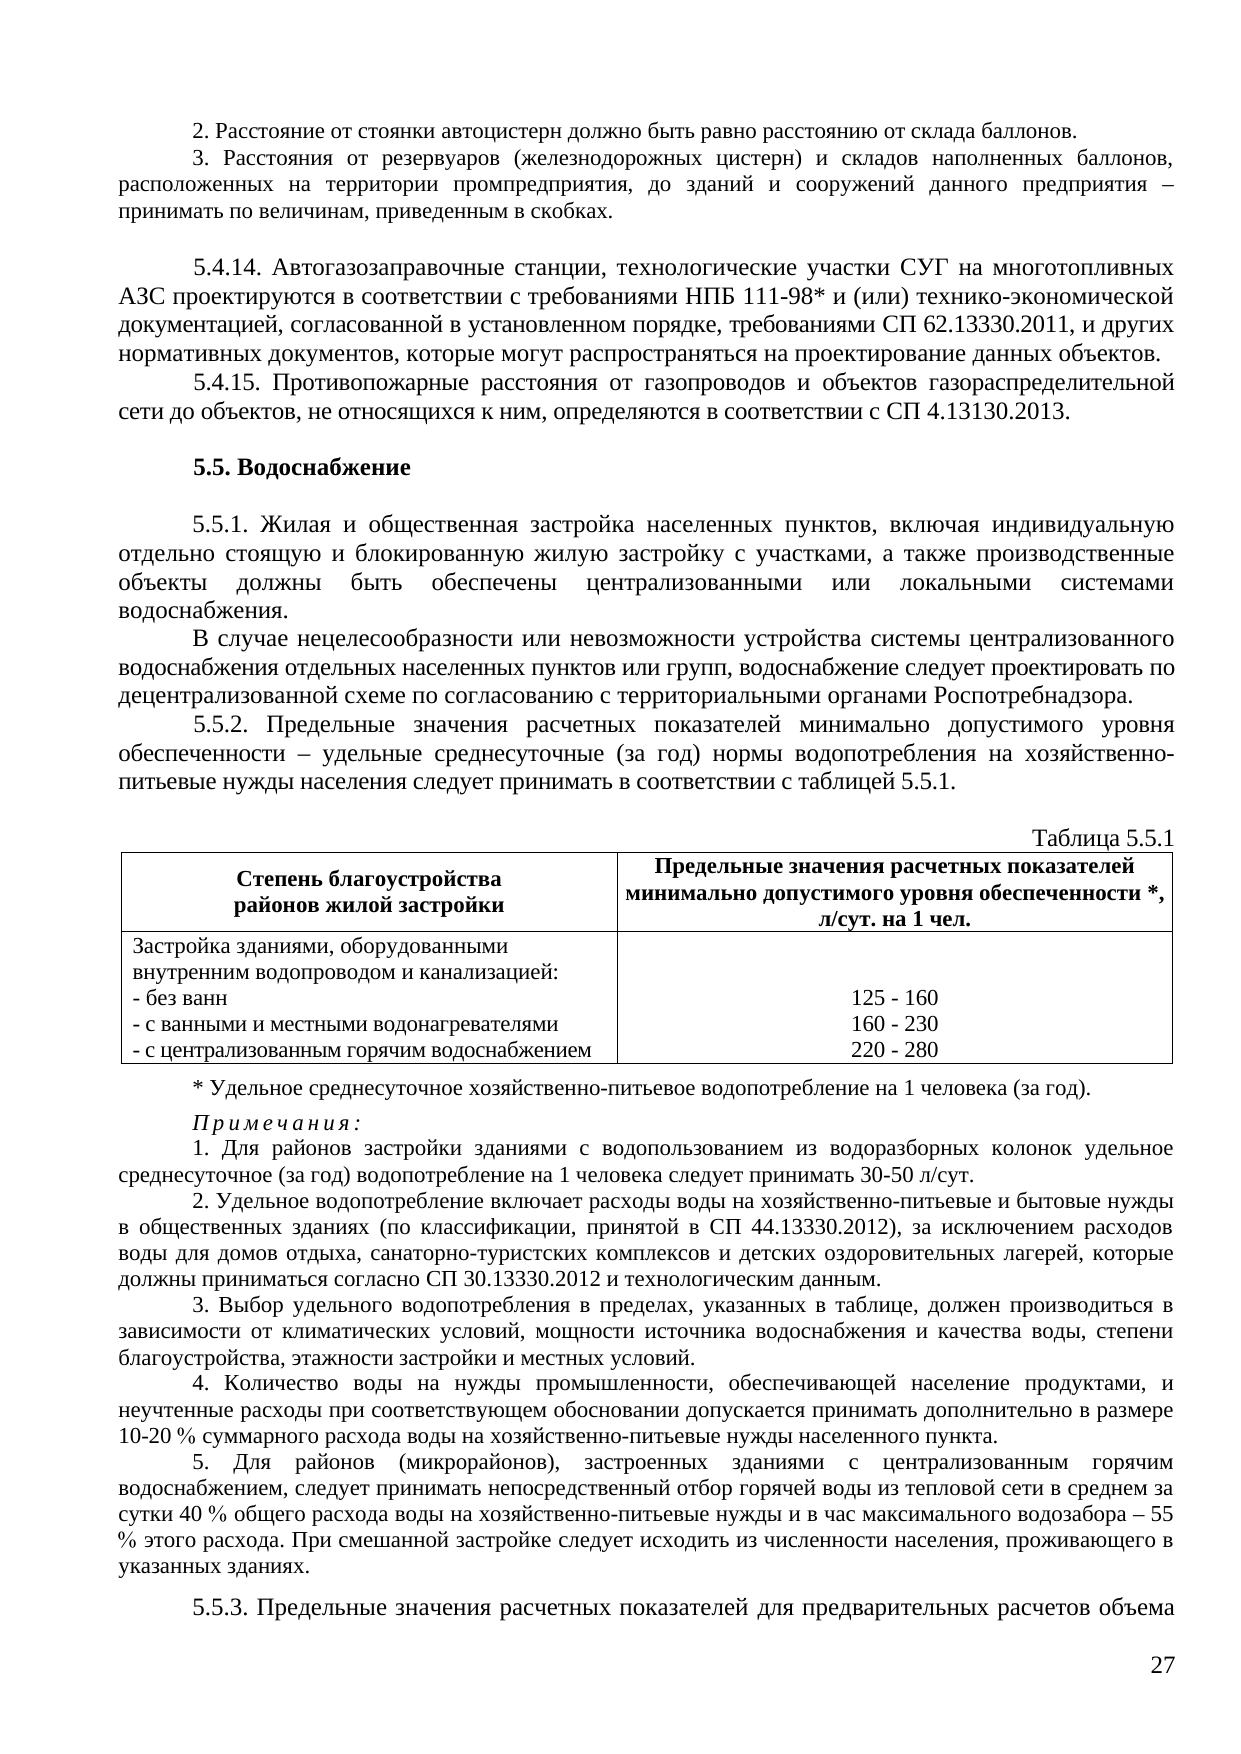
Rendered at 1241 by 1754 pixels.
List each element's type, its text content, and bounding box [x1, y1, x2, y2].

text 2. Расстояние от стоянки автоцистерн должно быть равно расстоянию от склада баллонов. [118, 118, 1175, 144]
table_cell Застройка зданиями, оборудованными внутренним водопроводом и канализацией: [122, 932, 617, 984]
text * Удельное среднесуточное хозяйственно-питьевое водопотребление на 1 человека (за год). [118, 1074, 1175, 1100]
text 1. Для районов застройки зданиями с водопользованием из водоразборных колонок удельное среднесуточное (за год) водопотребление на 1 человека следует принимать 30-50 л/сут. [118, 1135, 1175, 1187]
text 4. Количество воды на нужды промышленности, обеспечивающей население продуктами, и неучтенные расходы при соответствующем обосновании допускается принимать дополнительно в размере 10-20 суммарного расхода воды на хозяйственно-питьевые нужды населенного пункта. [118, 1370, 1175, 1448]
text В случае нецелесообразности или невозможности устройства системы централизованного водоснабжения отдельных населенных пунктов или групп, водоснабжение следует проектировать по децентрализованной схеме по согласованию с территориальными органами Роспотребнадзора. [118, 624, 1175, 709]
text 5.4.14. Автогазозаправочные станции, технологические участки СУГ на многотопливных АЗС проектируются в соответствии с требованиями НПБ 111-98* и (или) технико-экономической документацией, согласованной в установленном порядке, требованиями СП 62.13330.2011, и других нормативных документов, которые могут распространяться на проектирование данных объектов. [118, 252, 1175, 367]
table_cell - с централизованным горячим водоснабжением [122, 1036, 617, 1062]
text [118, 1593, 1175, 1622]
table_cell [618, 932, 1172, 984]
text 3. Расстояния от резервуаров (железнодорожных цистерн) и складов наполненных баллонов, расположенных на территории промпредприятия, до зданий и сооружений данного предприятия – принимать по величинам, приведенным в скобках. [118, 144, 1175, 223]
text Примечания: [118, 1109, 1175, 1135]
text 3. Выбор удельного водопотребления в пределах, указанных в таблице, должен производиться в зависимости от климатических условий, мощности источника водоснабжения и качества воды, степени благоустройства, этажности застройки и местных условий. [118, 1292, 1175, 1370]
table_cell 220 - 280 [618, 1036, 1172, 1062]
text 5.4.15. Противопожарные расстояния от газопроводов и объектов газораспределительной сети до объектов, не относящихся к ним, определяются в соответствии с СП 4.13130.2013. [118, 367, 1175, 424]
table_cell - с ванными и местными водонагревателями [122, 1010, 617, 1036]
table_cell 125 - 160 [618, 984, 1172, 1010]
text 5.5.1. Жилая и общественная застройка населенных пунктов, включая индивидуальную отдельно стоящую и блокированную жилую застройку с участками, а также производственные объекты должны быть обеспечены централизованными или локальными системами водоснабжения. [118, 510, 1175, 624]
table_cell - без ванн [122, 984, 617, 1010]
text 5.5. Водоснабжение [118, 453, 1175, 481]
text 5.5.2. Предельные значения расчетных показателей минимально допустимого уровня обеспеченности – удельные среднесуточные (за год) нормы водопотребления на хозяйственно-питьевые нужды населения следует принимать в соответствии с таблицей 5.5.1. [118, 709, 1175, 795]
table_header Предельные значения расчетных показателей минимально допустимого уровня обеспеченности *, л/сут. на 1 чел. [618, 853, 1172, 931]
table_cell 160 - 230 [618, 1010, 1172, 1036]
table_header Степень благоустройства районов жилой застройки [122, 853, 617, 931]
text Таблица 5.5.1 [118, 823, 1175, 852]
text 2. Удельное водопотребление включает расходы воды на хозяйственно-питьевые и бытовые нужды в общественных зданиях (по классификации, принятой в СП 44.13330.2012), за исключением расходов воды для домов отдыха, санаторно-туристских комплексов и детских оздоровительных лагерей, которые должны приниматься согласно СП 30.13330.2012 и технологическим данным. [118, 1187, 1175, 1292]
text 5. Для районов (микрорайонов), застроенных зданиями с централизованным горячим водоснабжением, следует принимать непосредственный отбор горячей воды из тепловой сети в среднем за сутки 40 общего расхода воды на хозяйственно-питьевые нужды и в час максимального водозабора – 55 этого расхода. При смешанной застройке следует исходить из численности населения, проживающего в указанных зданиях. [118, 1448, 1175, 1579]
